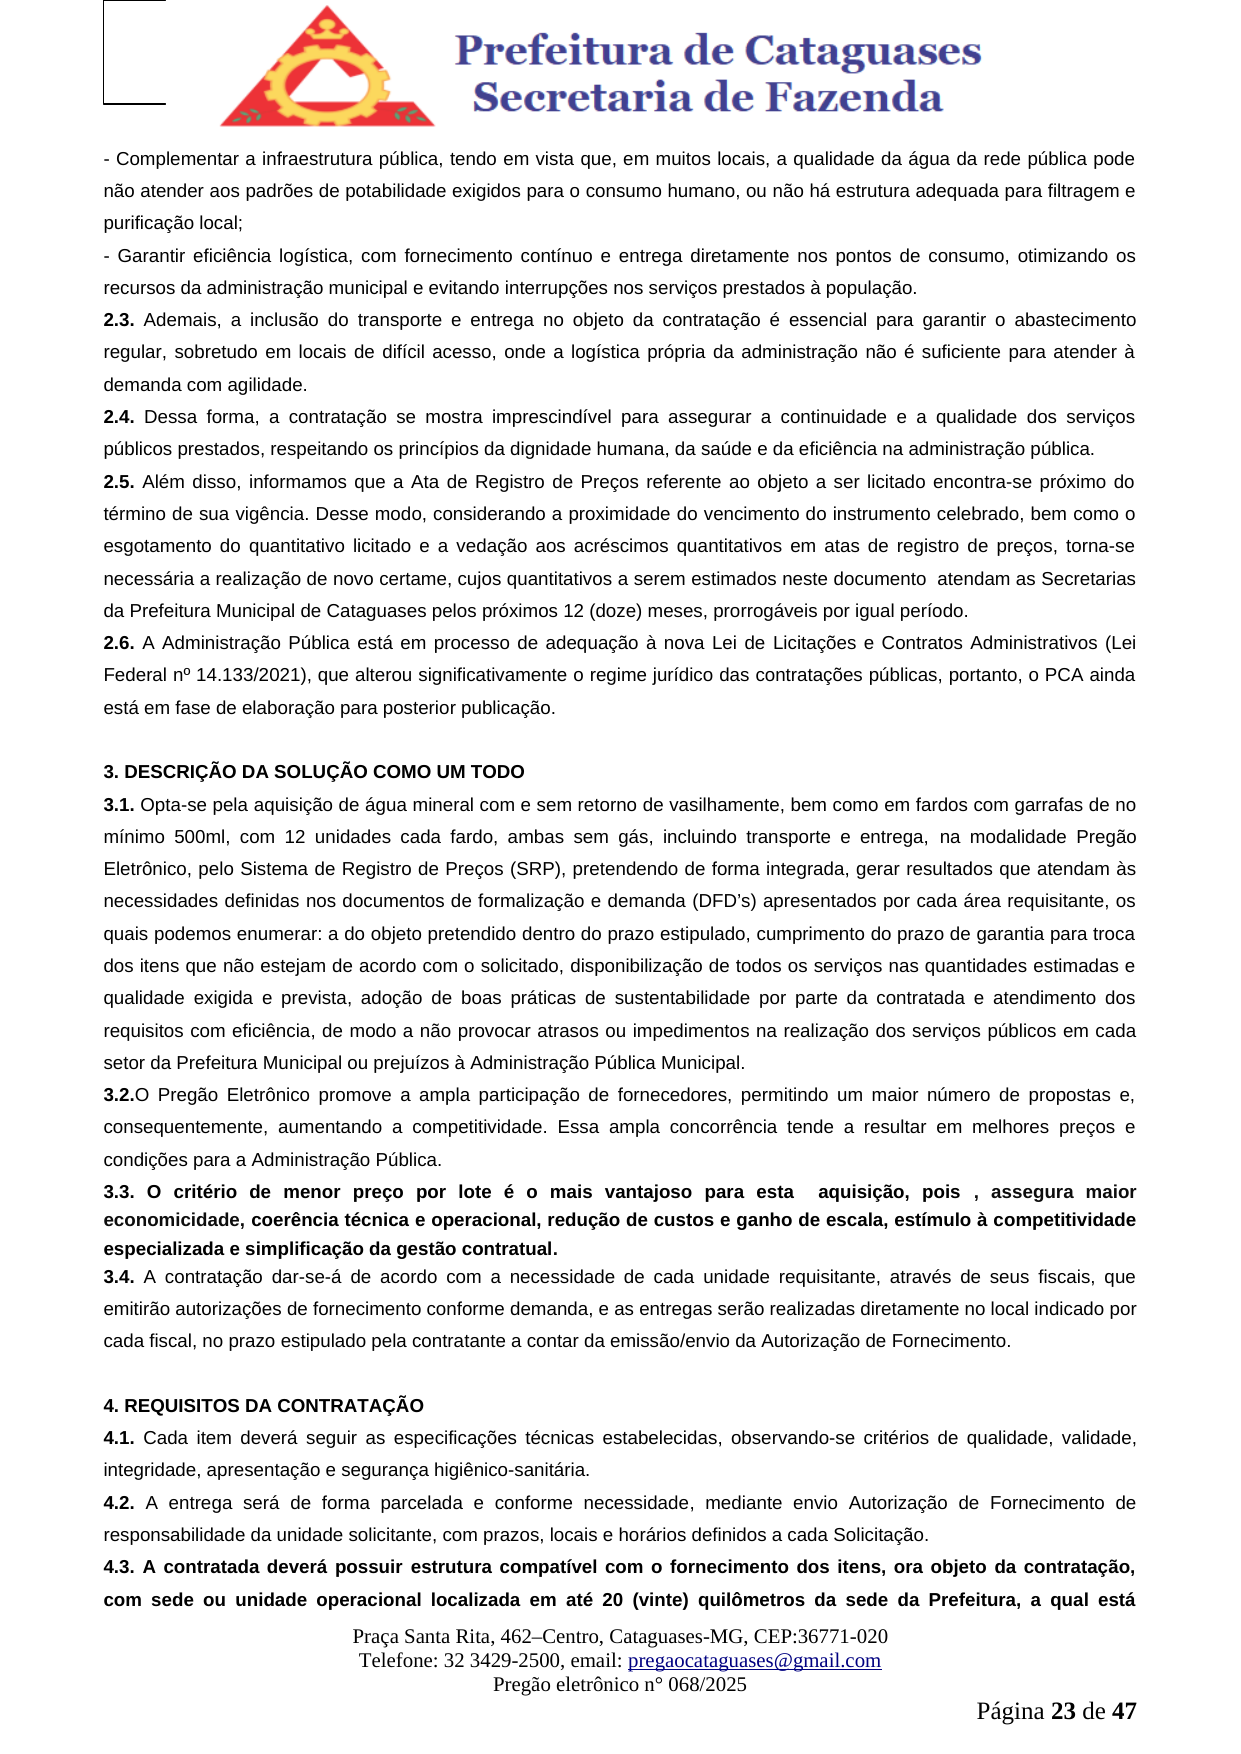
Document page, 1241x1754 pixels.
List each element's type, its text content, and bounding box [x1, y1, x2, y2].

text 3.2.O Pregão Eletrônico promove a ampla participação de fornecedores, permitindo um maior número de propostas e, consequentemente, aumentando a competitividade. Essa ampla concorrência tende a resultar em melhores preços e condições para a Administração Pública. [103, 1084, 1137, 1170]
text 2.3. Ademais, a inclusão do transporte e entrega no objeto da contratação é essencial para garantir o abastecimento regular, sobretudo em locais de difícil acesso, onde a logística própria da administração não é suficiente para atender à demanda com agilidade. [103, 309, 1137, 395]
text - Garantir eficiência logística, com fornecimento contínuo e entrega diretamente nos pontos de consumo, otimizando os recursos da administração municipal e evitando interrupções nos serviços prestados à população. [103, 244, 1137, 298]
text 2.5. Além disso, informamos que a Ata de Registro de Preços referente ao objeto a ser licitado encontra-se próximo do término de sua vigência. Desse modo, considerando a proximidade do vencimento do instrumento celebrado, bem como o esgotamento do quantitativo licitado e a vedação aos acréscimos quantitativos em atas de registro de preços, torna-se necessária a realização de novo certame, cujos quantitativos a serem estimados neste documento atendam as Secretarias da Prefeitura Municipal de Cataguases pelos próximos 12 (doze) meses, prorrogáveis por igual período. [103, 470, 1137, 621]
text 3.4. A contratação dar-se-á de acordo com a necessidade de cada unidade requisitante, através de seus fiscais, que emitirão autorizações de fornecimento conforme demanda, e as entregas serão realizadas diretamente no local indicado por cada fiscal, no prazo estipulado pela contratante a contar da emissão/envio da Autorização de Fornecimento. [103, 1266, 1137, 1352]
text 3.1. Opta-se pela aquisição de água mineral com e sem retorno de vasilhamente, bem como em fardos com garrafas de no mínimo 500ml, com 12 unidades cada fardo, ambas sem gás, incluindo transporte e entrega, na modalidade Pregão Eletrônico, pelo Sistema de Registro de Preços (SRP), pretendendo de forma integrada, gerar resultados que atendam às necessidades definidas nos documentos de formalização e demanda (DFD’s) apresentados por cada área requisitante, os quais podemos enumerar: a do objeto pretendido dentro do prazo estipulado, cumprimento do prazo de garantia para troca dos itens que não estejam de acordo com o solicitado, disponibilização de todos os serviços nas quantidades estimadas e qualidade exigida e prevista, adoção de boas práticas de sustentabilidade por parte da contratada e atendimento dos requisitos com eficiência, de modo a não provocar atrasos ou impedimentos na realização dos serviços públicos em cada setor da Prefeitura Municipal ou prejuízos à Administração Pública Municipal. [103, 793, 1137, 1073]
text 2.4. Dessa forma, a contratação se mostra imprescindível para assegurar a continuidade e a qualidade dos serviços públicos prestados, respeitando os princípios da dignidade humana, da saúde e da eficiência na administração pública. [103, 406, 1137, 460]
text 3. DESCRIÇÃO DA SOLUÇÃO COMO UM TODO [103, 761, 1137, 783]
picture [165, 0, 1075, 148]
list 4.2. A entrega será de forma parcelada e conforme necessidade, mediante envio Autorização de Fornecimento de responsabilidade da unidade solicitante, com prazos, locais e horários definidos a cada Solicitação. [103, 1492, 1137, 1545]
text 4. REQUISITOS DA CONTRATAÇÃO [103, 1395, 1137, 1416]
text 2.6. A Administração Pública está em processo de adequação à nova Lei de Licitações e Contratos Administrativos (Lei Federal nº 14.133/2021), que alterou significativamente o regime jurídico das contratações públicas, portanto, o PCA ainda está em fase de elaboração para posterior publicação. [103, 632, 1137, 718]
text 3.3. O critério de menor preço por lote é o mais vantajoso para esta aquisição, pois , assegura maior economicidade, coerência técnica e operacional, redução de custos e ganho de escala, estímulo à competitividade especializada e simplificação da gestão contratual. [103, 1181, 1137, 1259]
text - Complementar a infraestrutura pública, tendo em vista que, em muitos locais, a qualidade da água da rede pública pode não atender aos padrões de potabilidade exigidos para o consumo humano, ou não há estrutura adequada para filtragem e purificação local; [103, 147, 1137, 234]
list 4.1. Cada item deverá seguir as especificações técnicas estabelecidas, observando-se critérios de qualidade, validade, integridade, apresentação e segurança higiênico-sanitária. [103, 1427, 1137, 1481]
